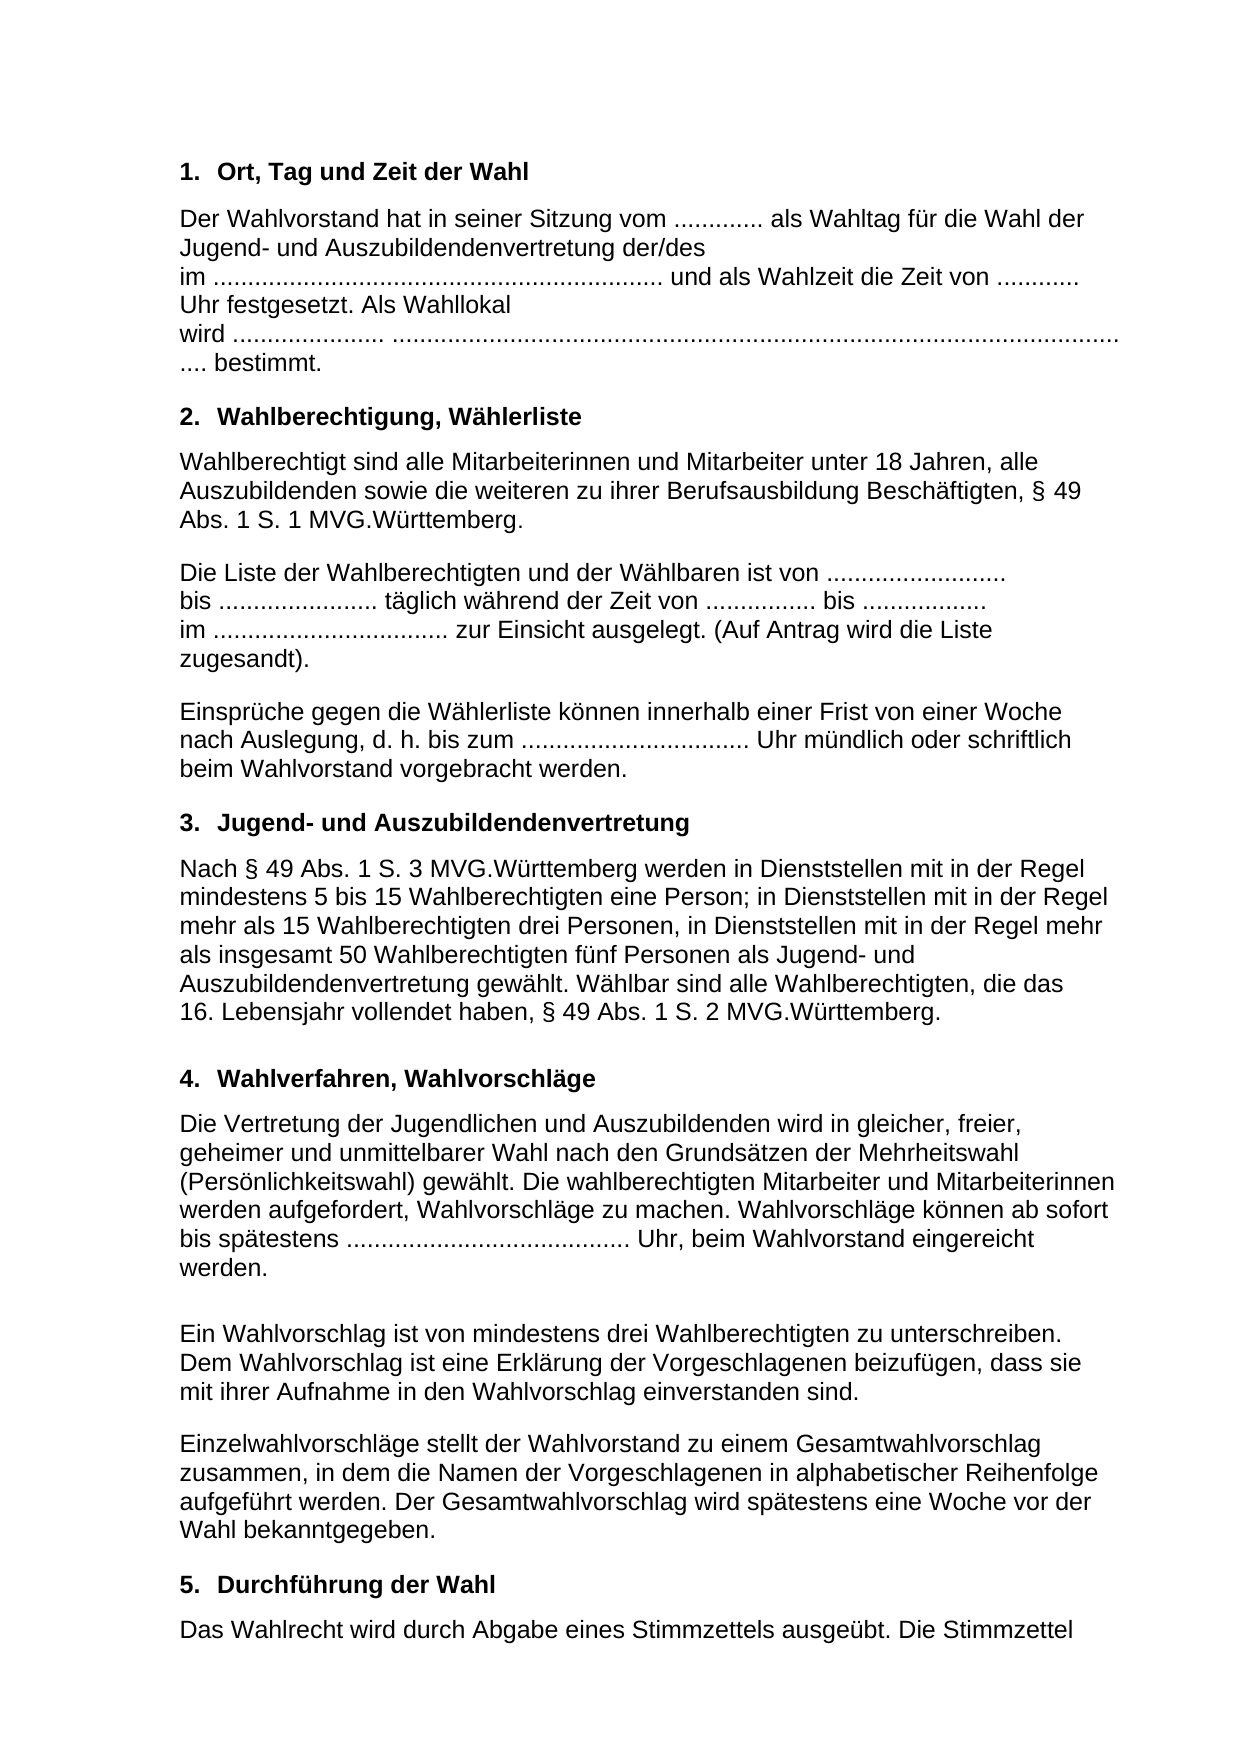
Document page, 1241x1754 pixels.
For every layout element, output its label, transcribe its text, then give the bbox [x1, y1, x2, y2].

text Nach § 49 Abs. 1 S. 3 MVG.Württemberg werden in Dienststellen mit in der Regel mindestens 5 bis 15 Wahlberechtigten eine Person; in Dienststellen mit in der Regel mehr als 15 Wahlberechtigten drei Personen, in Dienststellen mit in der Regel mehr als insgesamt 50 Wahlberechtigten fünf Personen als Jugend- und Auszubildendenvertretung gewählt. Wählbar sind alle Wahlberechtigten, die das 16. Lebensjahr vollendet haben, § 49 Abs. 1 S. 2 MVG.Württemberg. [142, 853, 1122, 1026]
text Jugend- und Auszubildendenvertretung [179, 799, 1122, 837]
text Durchführung der Wahl [179, 1561, 1122, 1598]
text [142, 1615, 1122, 1644]
text Der Wahlvorstand hat in seiner Sitzung vom ............. als Wahltag für die Wahl der Jugend- und Auszubildendenvertretung der/des im ................................................................. und als Wahlzeit die Zeit von ............ Uhr festgesetzt. Als Wahllokal wird ...................... ............................................................................................................. bestimmt. [142, 204, 1122, 376]
text Die Vertretung der Jugendlichen und Auszubildenden wird in gleicher, freier, geheimer und unmittelbarer Wahl nach den Grundsätzen der Mehrheitswahl (Persönlichkeitswahl) gewählt. Die wahlberechtigten Mitarbeiter und Mitarbeiterinnen werden aufgefordert, Wahlvorschläge zu machen. Wahlvorschläge können ab sofort bis spätestens ......................................... Uhr, beim Wahlvorstand eingereicht werden. [142, 1109, 1122, 1281]
list Ort, Tag und Zeit der Wahl [179, 148, 1122, 185]
text Wahlberechtigt sind alle Mitarbeiterinnen und Mitarbeiter unter 18 Jahren, alle Auszubildenden sowie die weiteren zu ihrer Berufsausbildung Beschäftigten, § 49 Abs. 1 S. 1 MVG.Württemberg. [142, 447, 1122, 533]
text Einzelwahlvorschläge stellt der Wahlvorstand zu einem Gesamtwahlvorschlag zusammen, in dem die Namen der Vorgeschlagenen in alphabetischer Reihenfolge aufgeführt werden. Der Gesamtwahlvorschlag wird spätestens eine Woche vor der Wahl bekanntgegeben. [142, 1429, 1122, 1544]
text Wahlberechtigung, Wählerliste [179, 393, 1122, 431]
text Einsprüche gegen die Wählerliste können innerhalb einer Frist von einer Woche nach Auslegung, d. h. bis zum ................................. Uhr mündlich oder schriftlich beim Wahlvorstand vorgebracht werden. [142, 696, 1122, 783]
text Die Liste der Wahlberechtigten und der Wählbaren ist von .......................... bis ....................... täglich während der Zeit von ................ bis .................. im .................................. zur Einsicht ausgelegt. (Auf Antrag wird die Liste zugesandt). [142, 557, 1122, 672]
text Ein Wahlvorschlag ist von mindestens drei Wahlberechtigten zu unterschreiben. Dem Wahlvorschlag ist eine Erklärung der Vorgeschlagenen beizufügen, dass sie mit ihrer Aufnahme in den Wahlvorschlag einverstanden sind. [142, 1319, 1122, 1405]
text Wahlverfahren, Wahlvorschläge [179, 1055, 1122, 1092]
